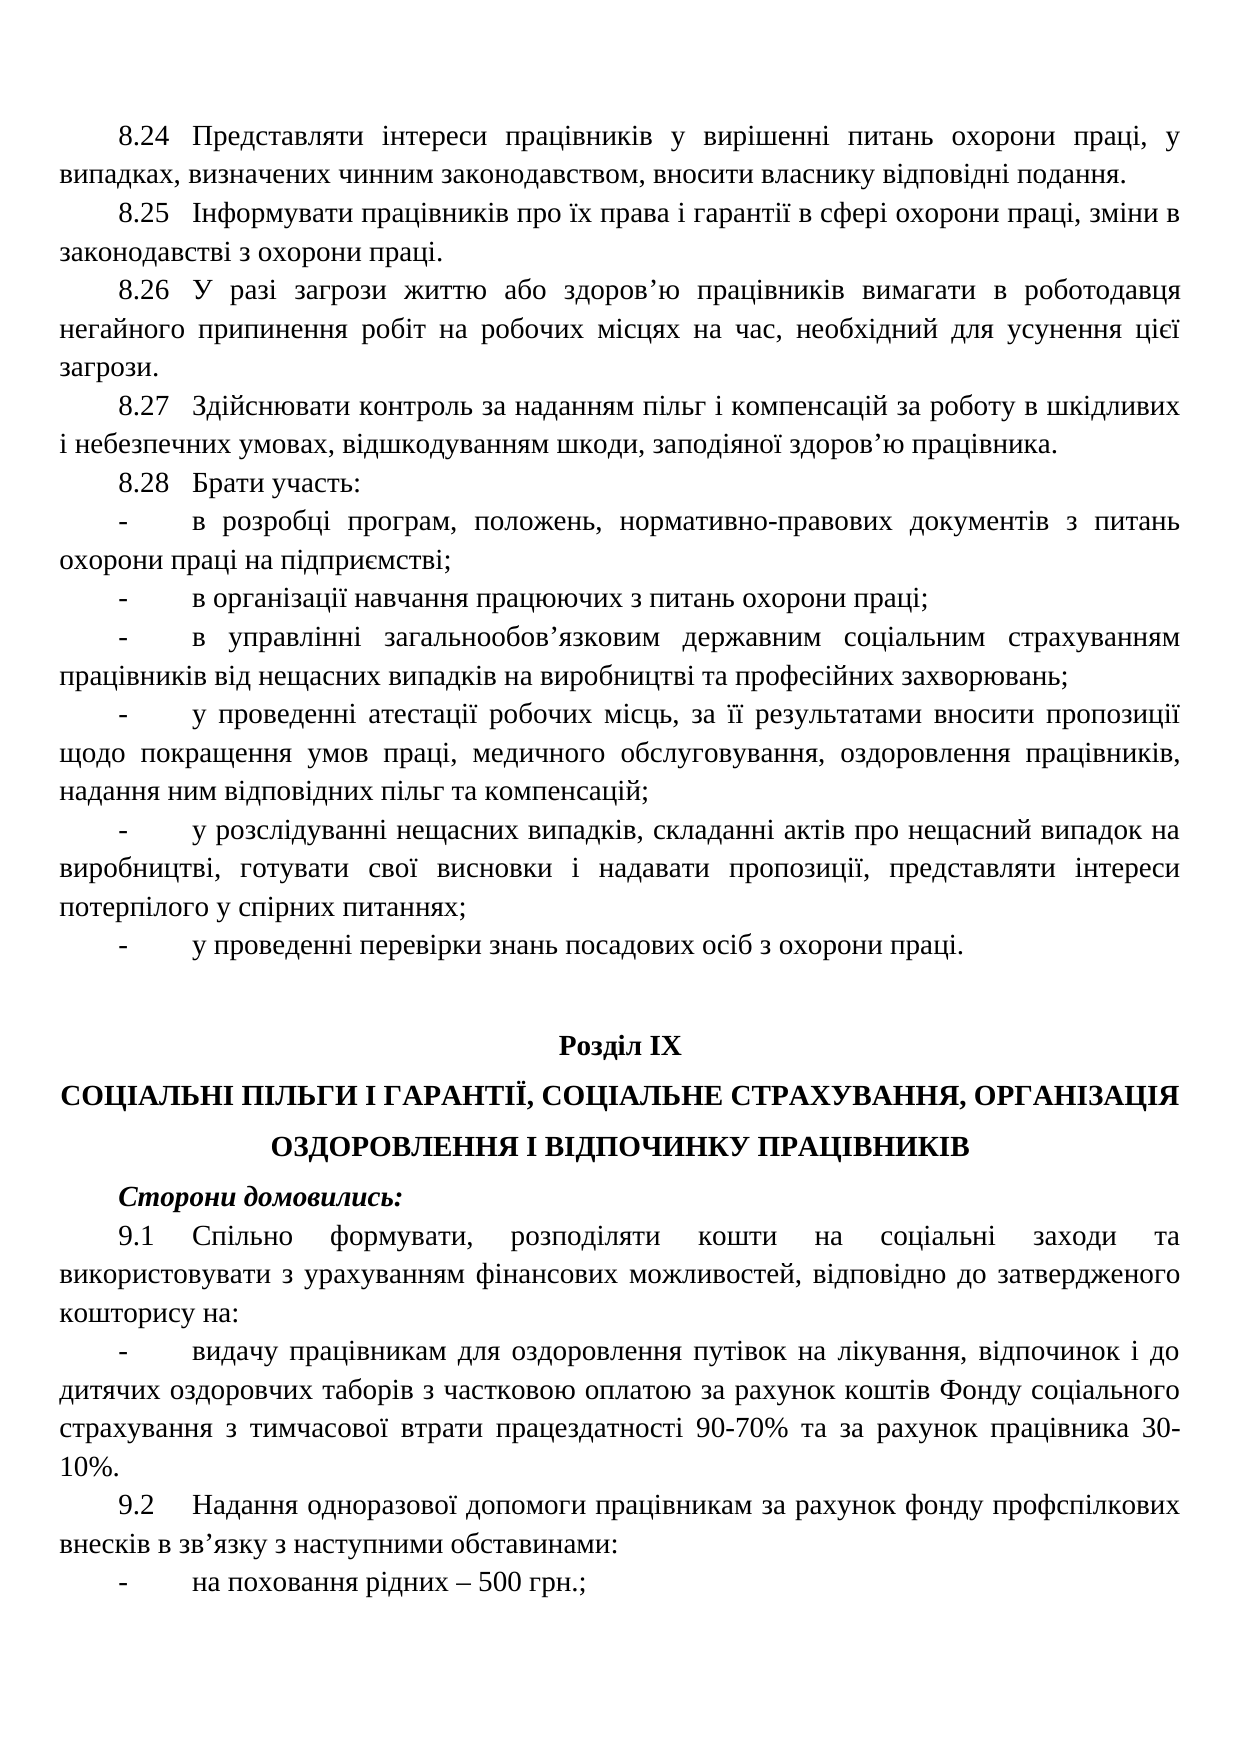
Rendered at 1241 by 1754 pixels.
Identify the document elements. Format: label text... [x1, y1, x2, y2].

list у проведенні перевірки знань посадових осіб з охорони праці. [59, 927, 1181, 961]
list у проведенні атестації робочих місць, за її результатами вносити пропозиції щодо покращення умов праці, медичного обслуговування, оздоровлення працівників, надання ним відповідних пільг та компенсацій; [59, 696, 1181, 807]
list 9.2 Надання одноразової допомоги працівникам за рахунок фонду профспілкових внесків в зв’язку з наступними обставинами: [59, 1487, 1181, 1559]
list СОЦІАЛЬНІ ПІЛЬГИ І ГАРАНТІЇ, СОЦІАЛЬНЕ СТРАХУВАННЯ, ОРГАНІЗАЦІЯ ОЗДОРОВЛЕННЯ І ВІДПОЧИНКУ ПРАЦІВНИКІВ [59, 1078, 1181, 1162]
list у розслідуванні нещасних випадків, складанні актів про нещасний випадок на виробництві, готувати свої висновки і надавати пропозиції, представляти інтереси потерпілого у спірних питаннях; [59, 812, 1181, 922]
list в управлінні загальнообов’язковим державним соціальним страхуванням працівників від нещасних випадків на виробництві та професійних захворювань; [59, 619, 1181, 691]
text 8.26 У разі загрози життю або здоров’ю працівників вимагати в роботодавця негайного припинення робіт на робочих місцях на час, необхідний для усунення цієї загрози. [59, 272, 1181, 383]
list 9.1 Спільно формувати, розподіляти кошти на соціальні заходи та використовувати з урахуванням фінансових можливостей, відповідно до затвердженого кошторису на: [59, 1218, 1181, 1328]
text 8.25 Інформувати працівників про їх права і гарантії в сфері охорони праці, зміни в законодавстві з охорони праці. [59, 195, 1181, 267]
text 8.24 Представляти інтереси працівників у вирішенні питань охорони праці, у випадках, визначених чинним законодавством, вносити власнику відповідні подання. [59, 118, 1181, 190]
list в розробці програм, положень, нормативно-правових документів з питань охорони праці на підприємстві; [59, 503, 1181, 576]
list Сторони домовились: [59, 1179, 1181, 1213]
text 8.27 Здійснювати контроль за наданням пільг і компенсацій за роботу в шкідливих і небезпечних умовах, відшкодуванням шкоди, заподіяної здоров’ю працівника. [59, 388, 1181, 460]
list видачу працівникам для оздоровлення путівок на лікування, відпочинок і до дитячих оздоровчих таборів з частковою оплатою за рахунок коштів Фонду соціального страхування з тимчасової втрати працездатності 90-70% та за рахунок працівника 30-10%. [59, 1333, 1181, 1482]
text 8.28 Брати участь: [59, 465, 1181, 498]
list в організації навчання працюючих з питань охорони праці; [59, 581, 1181, 614]
list на поховання рідних – 500 грн.; [59, 1564, 1181, 1598]
list Розділ IX [59, 1028, 1181, 1062]
